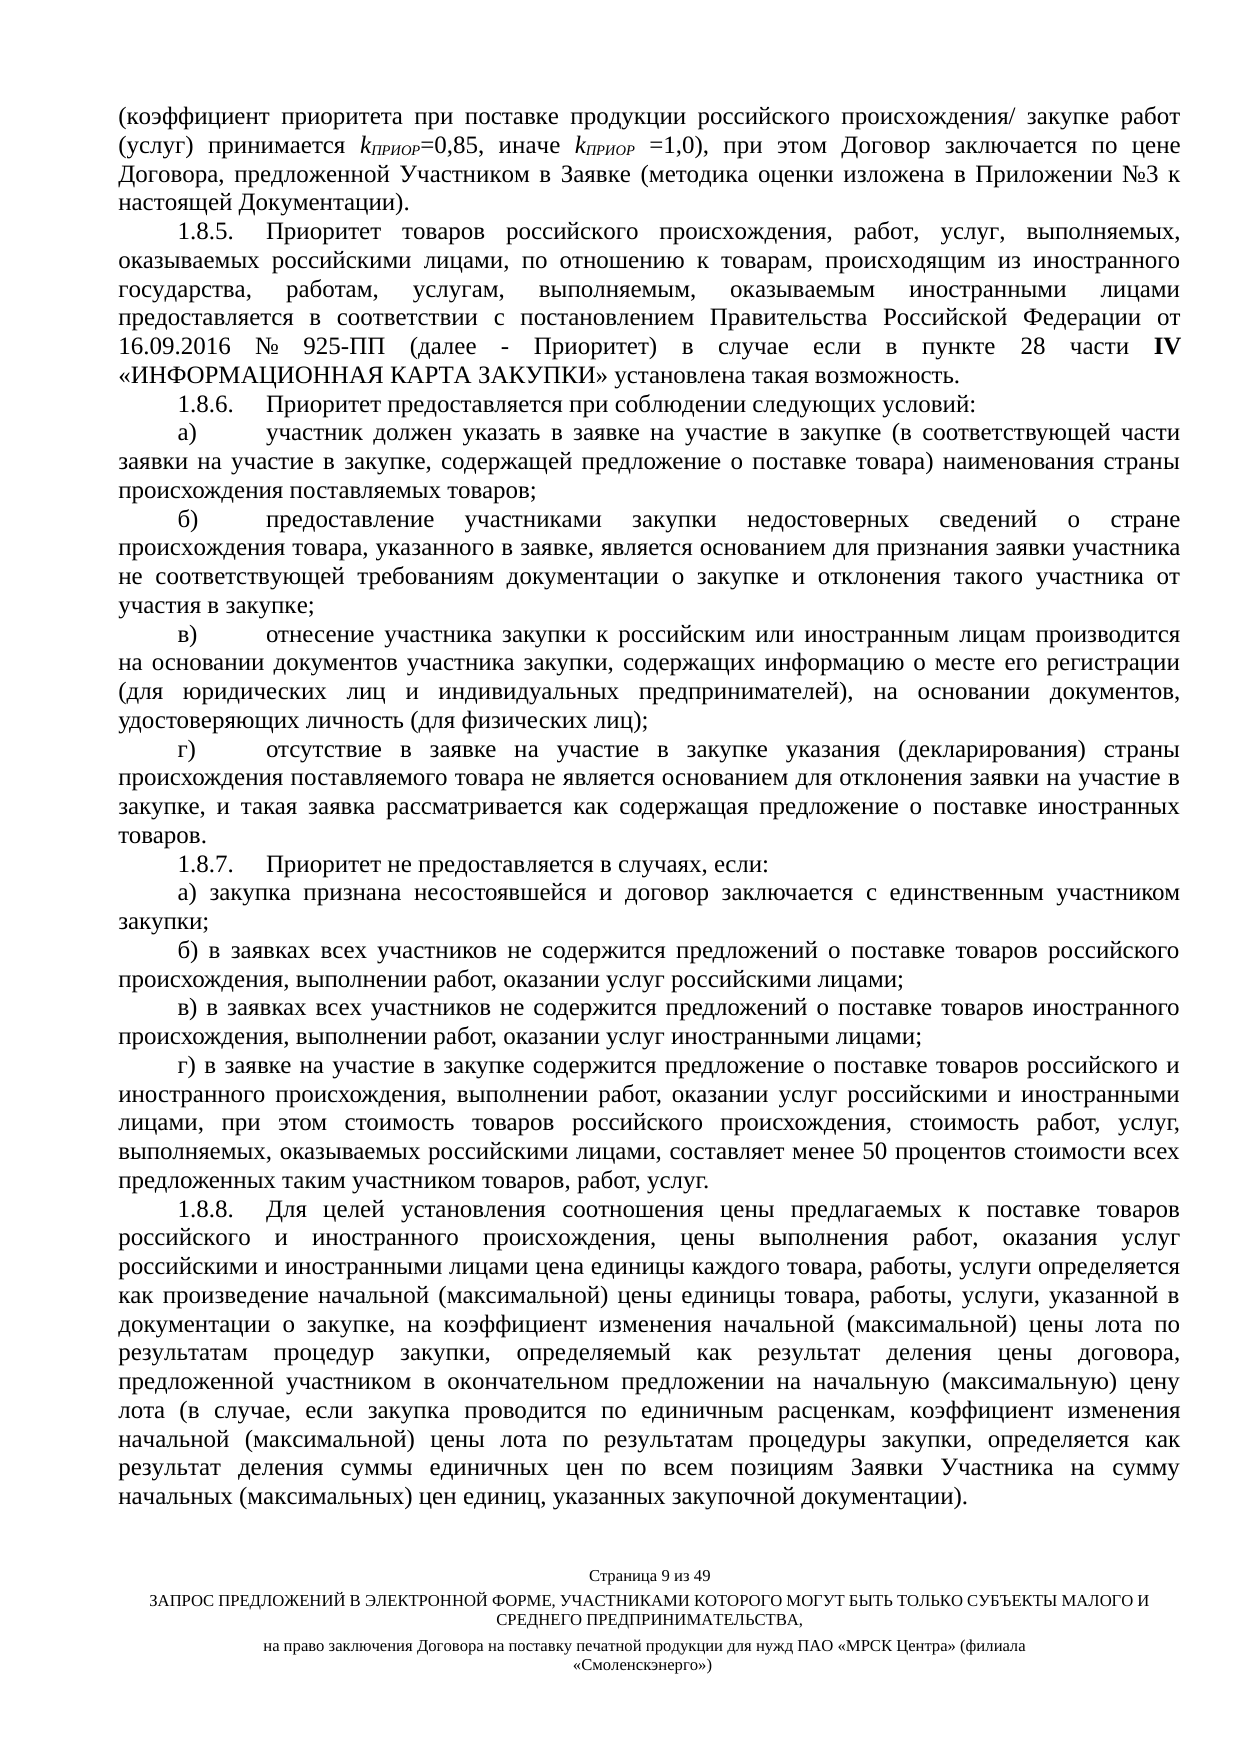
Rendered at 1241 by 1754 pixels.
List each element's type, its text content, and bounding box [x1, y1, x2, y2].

subtitle Приоритет товаров российского происхождения, работ, услуг, выполняемых, оказываемых российскими лицами, по отношению к товарам, происходящим из иностранного государства, работам, услугам, выполняемым, оказываемым иностранными лицами предоставляется в соответствии с постановлением Правительства Российской Федерации от 16.09.2016 № 925-ПП (далее - Приоритет) в случае если в пункте 28 части IV «ИНФОРМАЦИОННАЯ КАРТА ЗАКУПКИ» установлена такая возможность. [118, 216, 1181, 389]
list отнесение участника закупки к российским или иностранным лицам производится на основании документов участника закупки, содержащих информацию о месте его регистрации (для юридических лиц и индивидуальных предпринимателей), на основании документов, удостоверяющих личность (для физических лиц); [118, 619, 1181, 734]
list отсутствие в заявке на участие в закупке указания (декларирования) страны происхождения поставляемого товара не является основанием для отклонения заявки на участие в закупке, и такая заявка рассматривается как содержащая предложение о поставке иностранных товаров. [118, 734, 1181, 849]
list в) в заявках всех участников не содержится предложений о поставке товаров иностранного происхождения, выполнении работ, оказании услуг иностранными лицами; [118, 992, 1181, 1050]
list г) в заявке на участие в закупке содержится предложение о поставке товаров российского и иностранного происхождения, выполнении работ, оказании услуг российскими и иностранными лицами, при этом стоимость товаров российского происхождения, стоимость работ, услуг, выполняемых, оказываемых российскими лицами, составляет менее 50 процентов стоимости всех предложенных таким участником товаров, работ, услуг. [118, 1050, 1181, 1194]
list б) в заявках всех участников не содержится предложений о поставке товаров российского происхождения, выполнении работ, оказании услуг российскими лицами; [118, 935, 1181, 992]
subtitle Приоритет не предоставляется в случаях, если: [118, 849, 1181, 877]
list а) закупка признана несостоявшейся и договор заключается с единственным участником закупки; [118, 877, 1181, 935]
subtitle Приоритет предоставляется при соблюдении следующих условий: [118, 389, 1181, 417]
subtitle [118, 101, 1181, 216]
subtitle Для целей установления соотношения цены предлагаемых к поставке товаров российского и иностранного происхождения, цены выполнения работ, оказания услуг российскими и иностранными лицами цена единицы каждого товара, работы, услуги определяется как произведение начальной (максимальной) цены единицы товара, работы, услуги, указанной в документации о закупке, на коэффициент изменения начальной (максимальной) цены лота по результатам процедур закупки, определяемый как результат деления цены договора, предложенной участником в окончательном предложении на начальную (максимальную) цену лота (в случае, если закупка проводится по единичным расценкам, коэффициент изменения начальной (максимальной) цены лота по результатам процедуры закупки, определяется как результат деления суммы единичных цен по всем позициям Заявки Участника на сумму начальных (максимальных) цен единиц, указанных закупочной документации). [118, 1194, 1181, 1510]
list участник должен указать в заявке на участие в закупке (в соответствующей части заявки на участие в закупке, содержащей предложение о поставке товара) наименования страны происхождения поставляемых товаров; [118, 417, 1181, 504]
list предоставление участниками закупки недостоверных сведений о стране происхождения товара, указанного в заявке, является основанием для признания заявки участника не соответствующей требованиям документации о закупке и отклонения такого участника от участия в закупке; [118, 504, 1181, 619]
